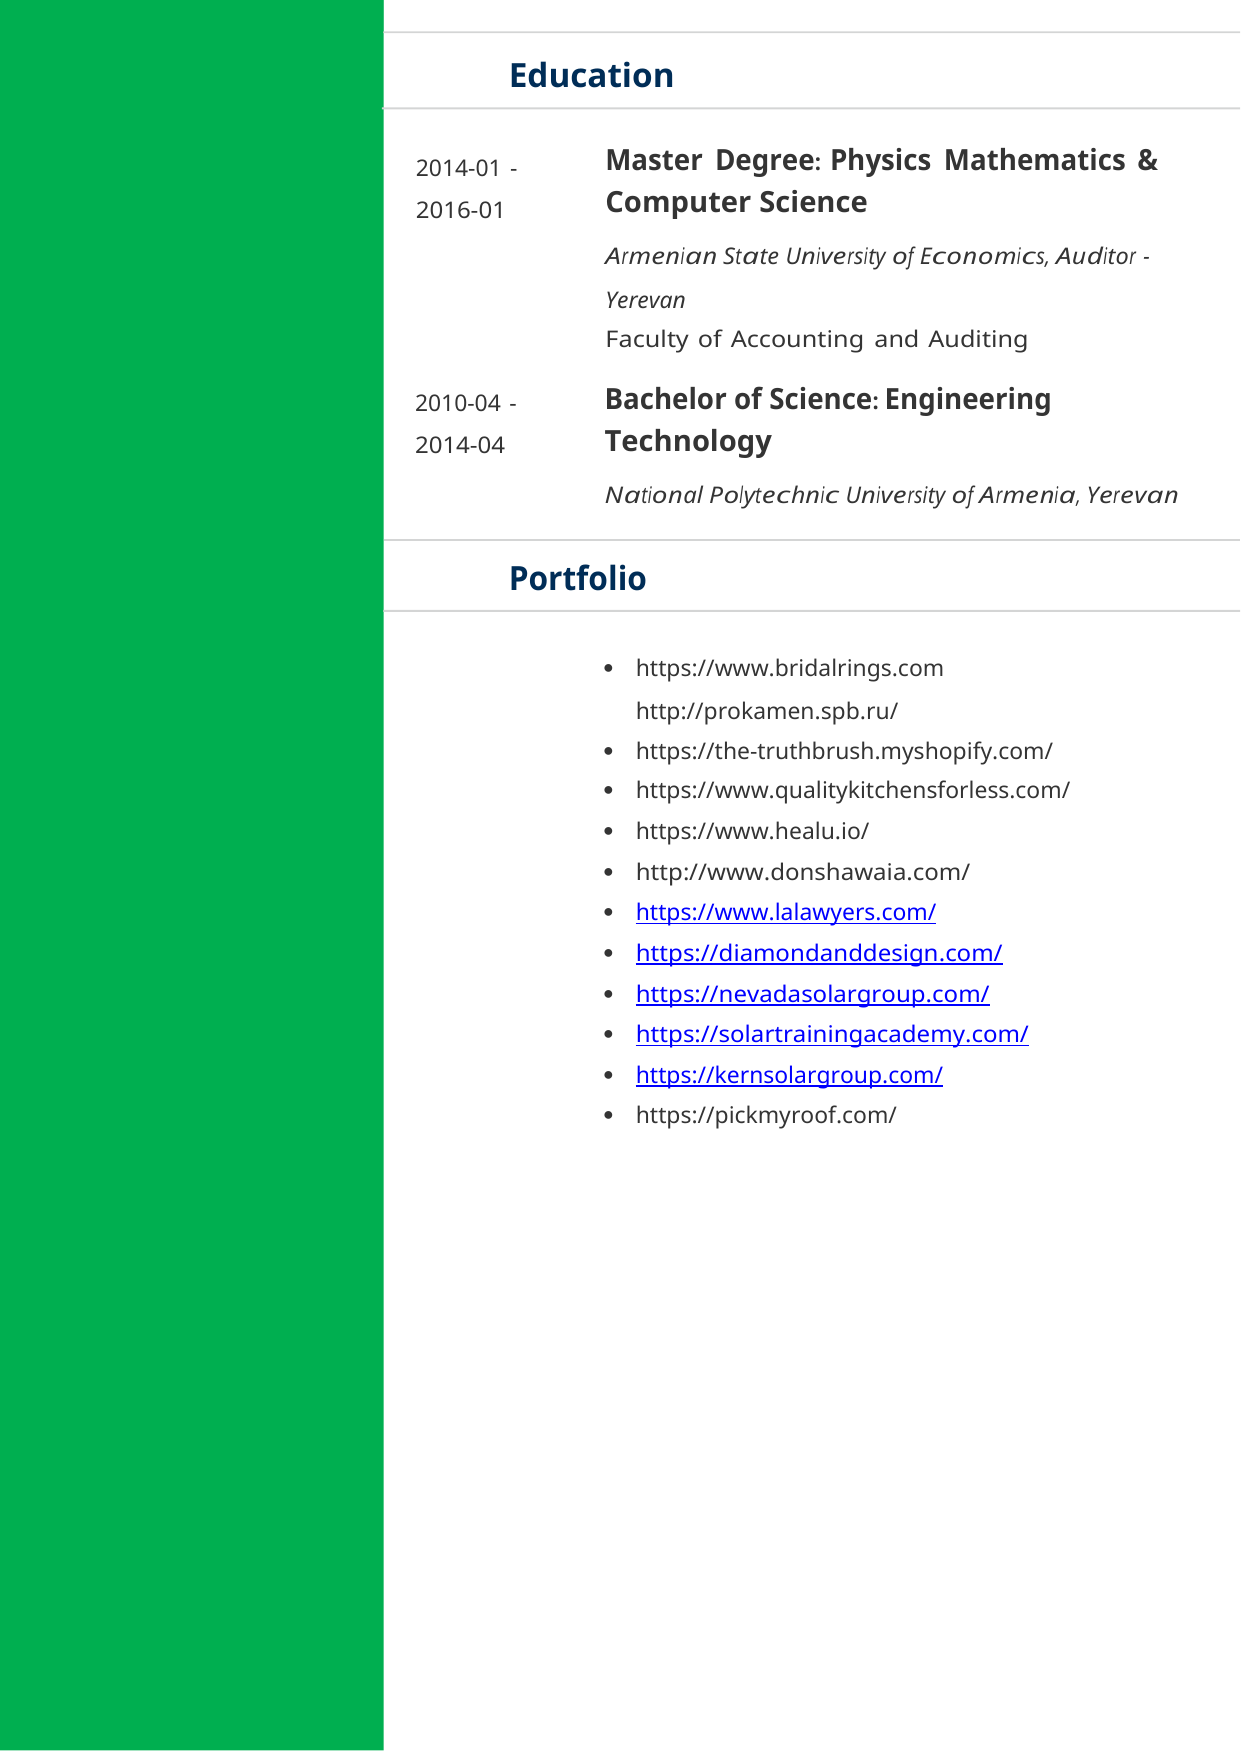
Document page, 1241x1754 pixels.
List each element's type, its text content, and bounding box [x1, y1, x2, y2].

list http://www.donshawaia.com/ [604, 856, 1240, 887]
list https://www.lalawyers.com/ [604, 896, 1240, 928]
table_header 2010-04 - 2014-04 [384, 378, 560, 538]
table_header Master Degree: Physics Mathematics & Computer Science Armenian State University of Economics, Auditor - Yerevan Faculty of Accounting and Auditing [561, 116, 1190, 352]
text Portfolio [508, 555, 1240, 601]
list https://www.qualitykitchensforless.com/ [604, 774, 1240, 806]
table_header Bachelor of Science: Engineering Technology National Polytechnic University of Armenia, Yerevan [560, 378, 1240, 538]
subtitle Education [508, 52, 1240, 97]
list https://www.bridalrings.com http://prokamen.spb.ru/ [604, 652, 961, 726]
table_header 2014-01 - 2016-01 [383, 116, 561, 352]
list https://diamondanddesign.com/ [604, 937, 1240, 968]
list https://the-truthbrush.myshopify.com/ [604, 738, 1240, 765]
list https://www.healu.io/ [604, 815, 1240, 846]
list https://pickmyroof.com/ [604, 1099, 1240, 1131]
list https://solartrainingacademy.com/ [604, 1018, 1240, 1049]
list https://nevadasolargroup.com/ [604, 978, 1240, 1009]
list https://kernsolargroup.com/ [604, 1059, 1240, 1090]
